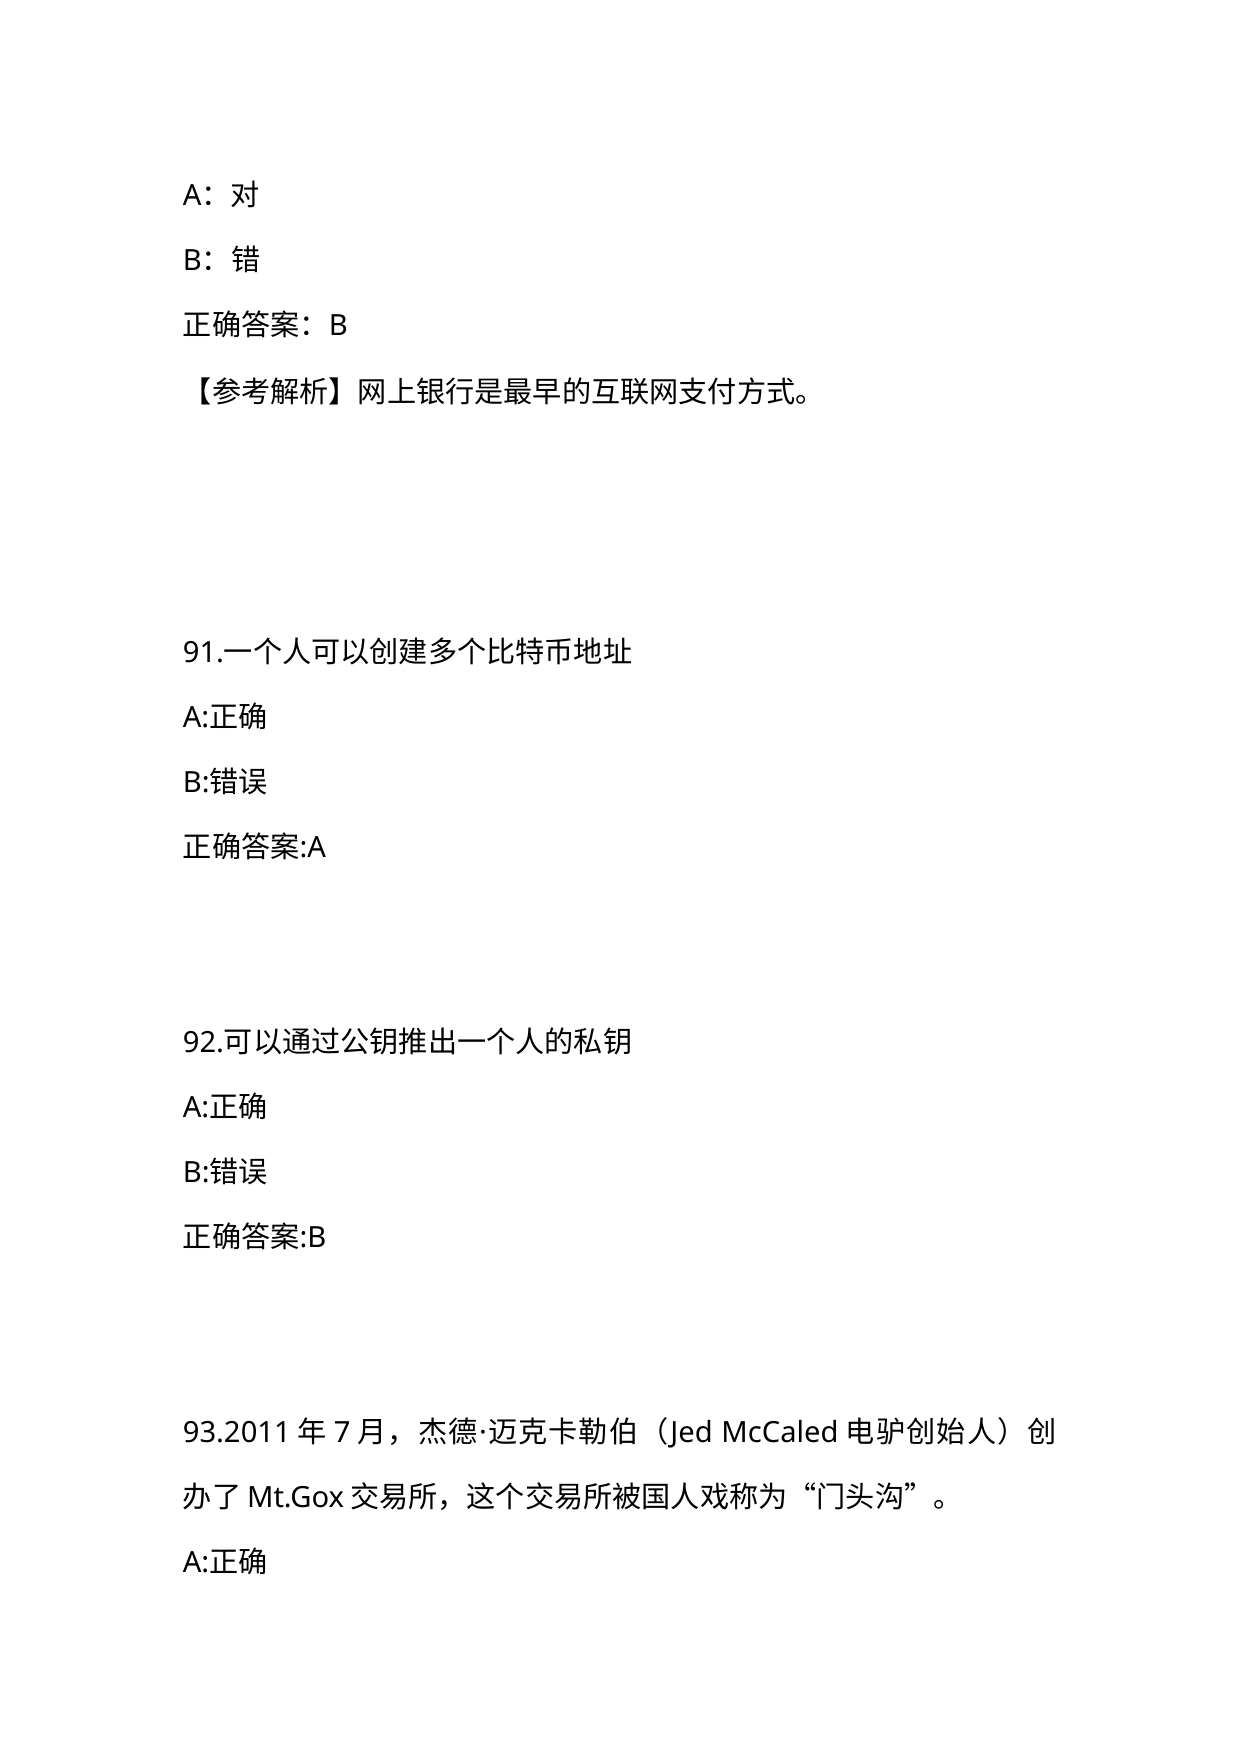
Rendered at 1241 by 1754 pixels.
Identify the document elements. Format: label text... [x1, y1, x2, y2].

text 正确答案:B [183, 1202, 1058, 1267]
text 91.一个人可以创建多个比特币地址 [183, 617, 1058, 682]
text 正确答案:A [183, 812, 1058, 877]
list 正确答案：B [183, 292, 1058, 357]
text A:正确 [183, 1072, 1058, 1137]
text 93.2011年7月，杰德·迈克卡勒伯（Jed McCaled电驴创始人）创办了Mt.Gox交易所，这个交易所被国人戏称为“门头沟”。 [183, 1397, 1058, 1527]
text A:正确 [183, 1527, 1058, 1592]
text A:正确 [183, 682, 1058, 747]
list 【参考解析】网上银行是最早的互联网支付方式。 [183, 357, 1058, 422]
text 92.可以通过公钥推出一个人的私钥 [183, 1007, 1058, 1072]
list B：错 [183, 227, 1058, 292]
list A：对 [183, 162, 1058, 227]
text B:错误 [183, 747, 1058, 812]
text B:错误 [183, 1137, 1058, 1202]
